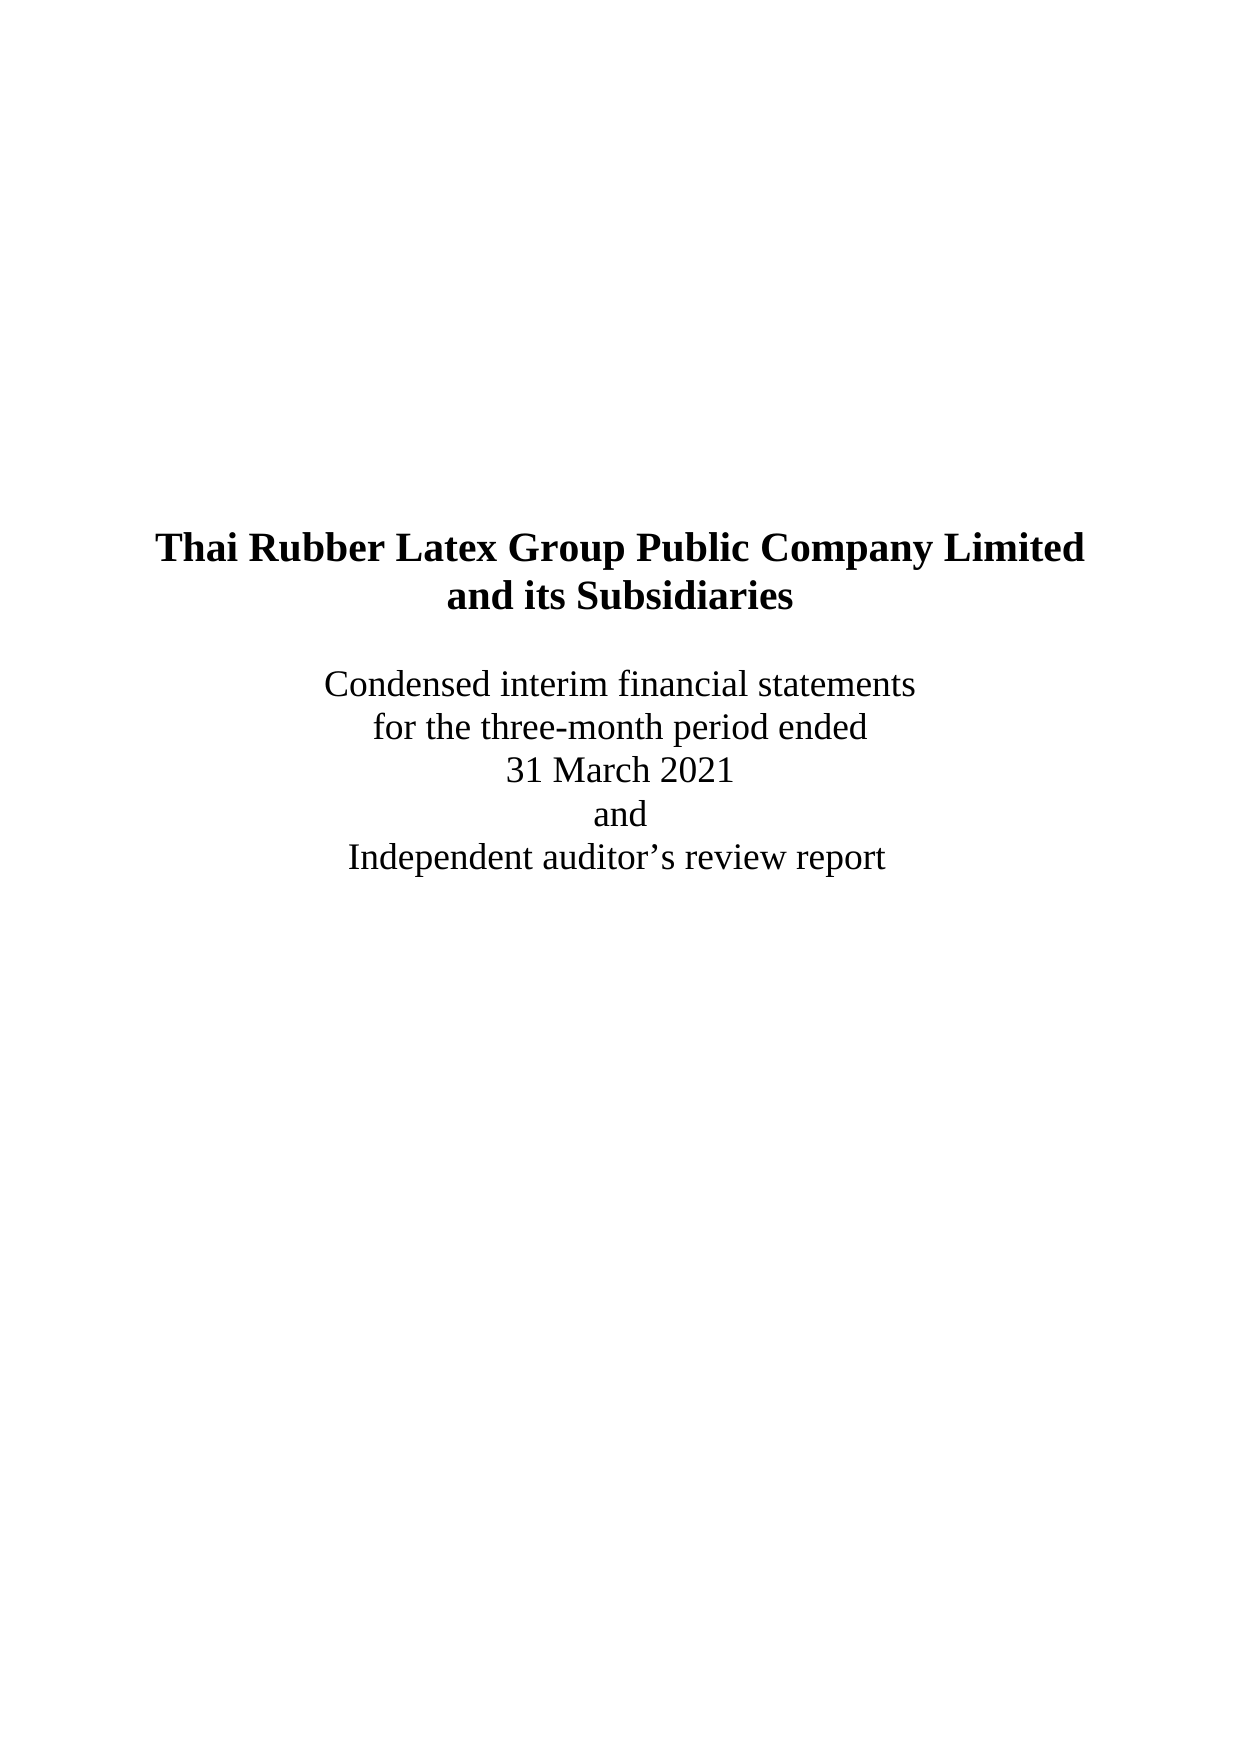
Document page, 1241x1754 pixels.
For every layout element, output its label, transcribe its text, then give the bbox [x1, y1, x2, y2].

text and its Subsidiaries [120, 571, 1120, 618]
text Condensed interim financial statements for the three-month period ended 31 March 2021 [120, 662, 1120, 791]
text Independent auditor’s review report [120, 834, 1114, 877]
text and [120, 791, 1120, 834]
text Thai Rubber Latex Group Public Company Limited [120, 523, 1120, 571]
